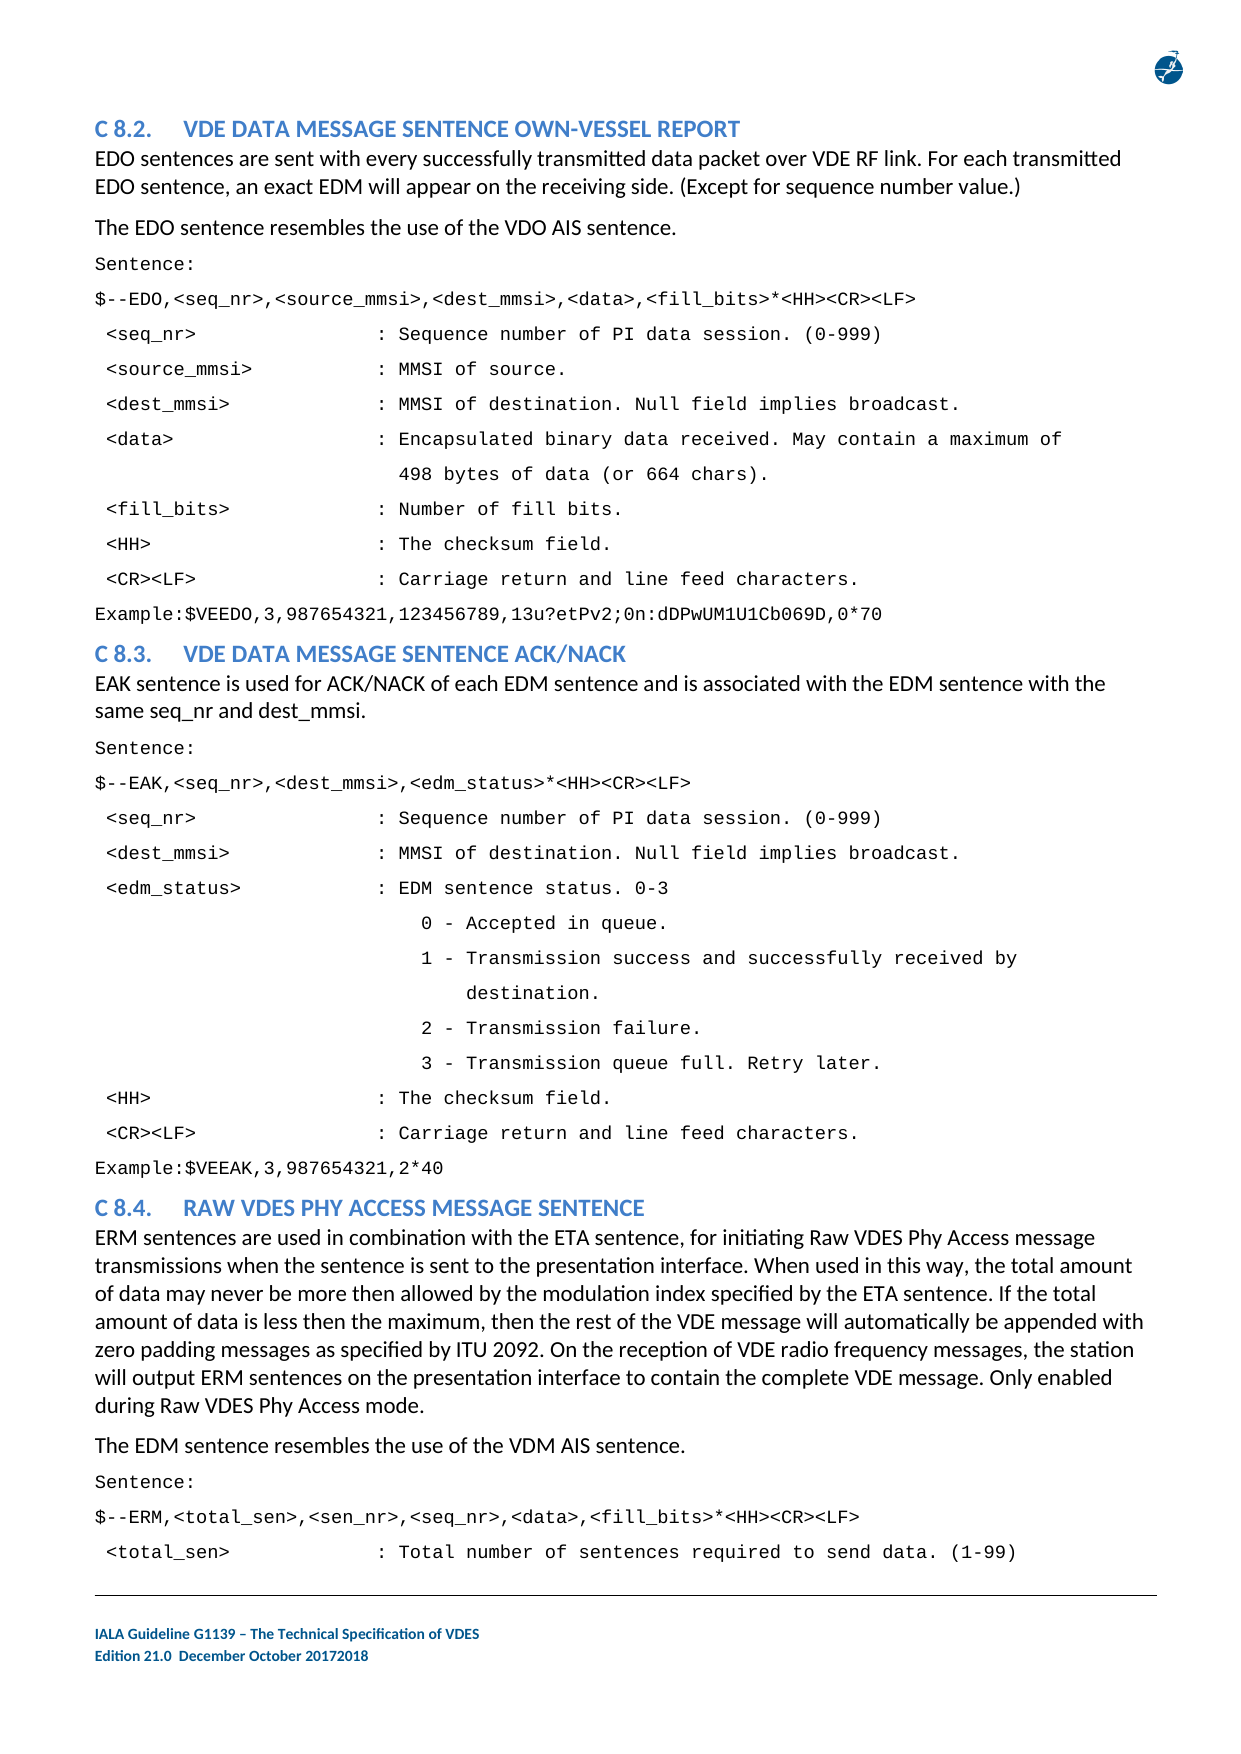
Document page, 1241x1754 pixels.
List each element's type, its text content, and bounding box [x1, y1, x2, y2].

text Sentence: [94, 253, 1157, 276]
text VDE data message sentence own-vessel report [94, 113, 1157, 144]
text Raw VDES Phy Access message sentence [94, 1192, 1157, 1223]
text <HH> : The checksum field. [94, 533, 1157, 556]
text 0 - Accepted in queue. [94, 912, 1157, 935]
text 2 - Transmission failure. [94, 1017, 1157, 1040]
text <dest_mmsi> : MMSI of destination. Null field implies broadcast. [94, 393, 1157, 416]
text <dest_mmsi> : MMSI of destination. Null field implies broadcast. [94, 842, 1157, 865]
text The EDO sentence resembles the use of the VDO AIS sentence. [94, 213, 1157, 241]
text Example:$VEEDO,3,987654321,123456789,13u?etPv2;0n:dDPwUM1U1Cb069D,0*70 [94, 603, 1157, 626]
text destination. [94, 982, 1157, 1005]
text 3 - Transmission queue full. Retry later. [94, 1052, 1157, 1075]
text <seq_nr> : Sequence number of PI data session. (0-999) [94, 807, 1157, 830]
text $--EDO,<seq_nr>,<source_mmsi>,<dest_mmsi>,<data>,<fill_bits>*<HH><CR><LF> [94, 288, 1157, 311]
text $--EAK,<seq_nr>,<dest_mmsi>,<edm_status>*<HH><CR><LF> [94, 772, 1157, 795]
text EDO sentences are sent with every successfully transmitted data packet over VDE RF link. For each transmitted EDO sentence, an exact EDM will appear on the receiving side. (Except for sequence number value.) [94, 144, 1157, 200]
text <edm_status> : EDM sentence status. 0-3 [94, 877, 1157, 900]
text ERM sentences are used in combination with the ETA sentence, for initiating Raw VDES Phy Access message transmissions when the sentence is sent to the presentation interface. When used in this way, the total amount of data may never be more then allowed by the modulation index specified by the ETA sentence. If the total amount of data is less then the maximum, then the rest of the VDE message will automatically be appended with zero padding messages as specified by ITU 2092. On the reception of VDE radio frequency messages, the station will output ERM sentences on the presentation interface to contain the complete VDE message. Only enabled during Raw VDES Phy Access mode. [94, 1223, 1157, 1419]
text The EDM sentence resembles the use of the VDM AIS sentence. [94, 1431, 1157, 1459]
text <fill_bits> : Number of fill bits. [94, 498, 1157, 521]
text <CR><LF> : Carriage return and line feed characters. [94, 1122, 1157, 1145]
text <data> : Encapsulated binary data received. May contain a maximum of [94, 428, 1157, 451]
text <total_sen> : Total number of sentences required to send data. (1-99) [94, 1542, 1157, 1564]
text Sentence: [94, 1472, 1157, 1494]
text Sentence: [94, 737, 1157, 760]
picture [1123, 0, 1241, 119]
text VDE data message sentence ACK/NACK [94, 638, 1157, 669]
text EAK sentence is used for ACK/NACK of each EDM sentence and is associated with the EDM sentence with the same seq_nr and dest_mmsi. [94, 669, 1157, 725]
text <source_mmsi> : MMSI of source. [94, 358, 1157, 381]
text 498 bytes of data (or 664 chars). [94, 463, 1157, 486]
text <seq_nr> : Sequence number of PI data session. (0-999) [94, 323, 1157, 346]
text Example:$VEEAK,3,987654321,2*40 [94, 1157, 1157, 1180]
text 1 - Transmission success and successfully received by [94, 947, 1157, 970]
text <HH> : The checksum field. [94, 1087, 1157, 1110]
text $--ERM,<total_sen>,<sen_nr>,<seq_nr>,<data>,<fill_bits>*<HH><CR><LF> [94, 1507, 1157, 1529]
text <CR><LF> : Carriage return and line feed characters. [94, 568, 1157, 591]
